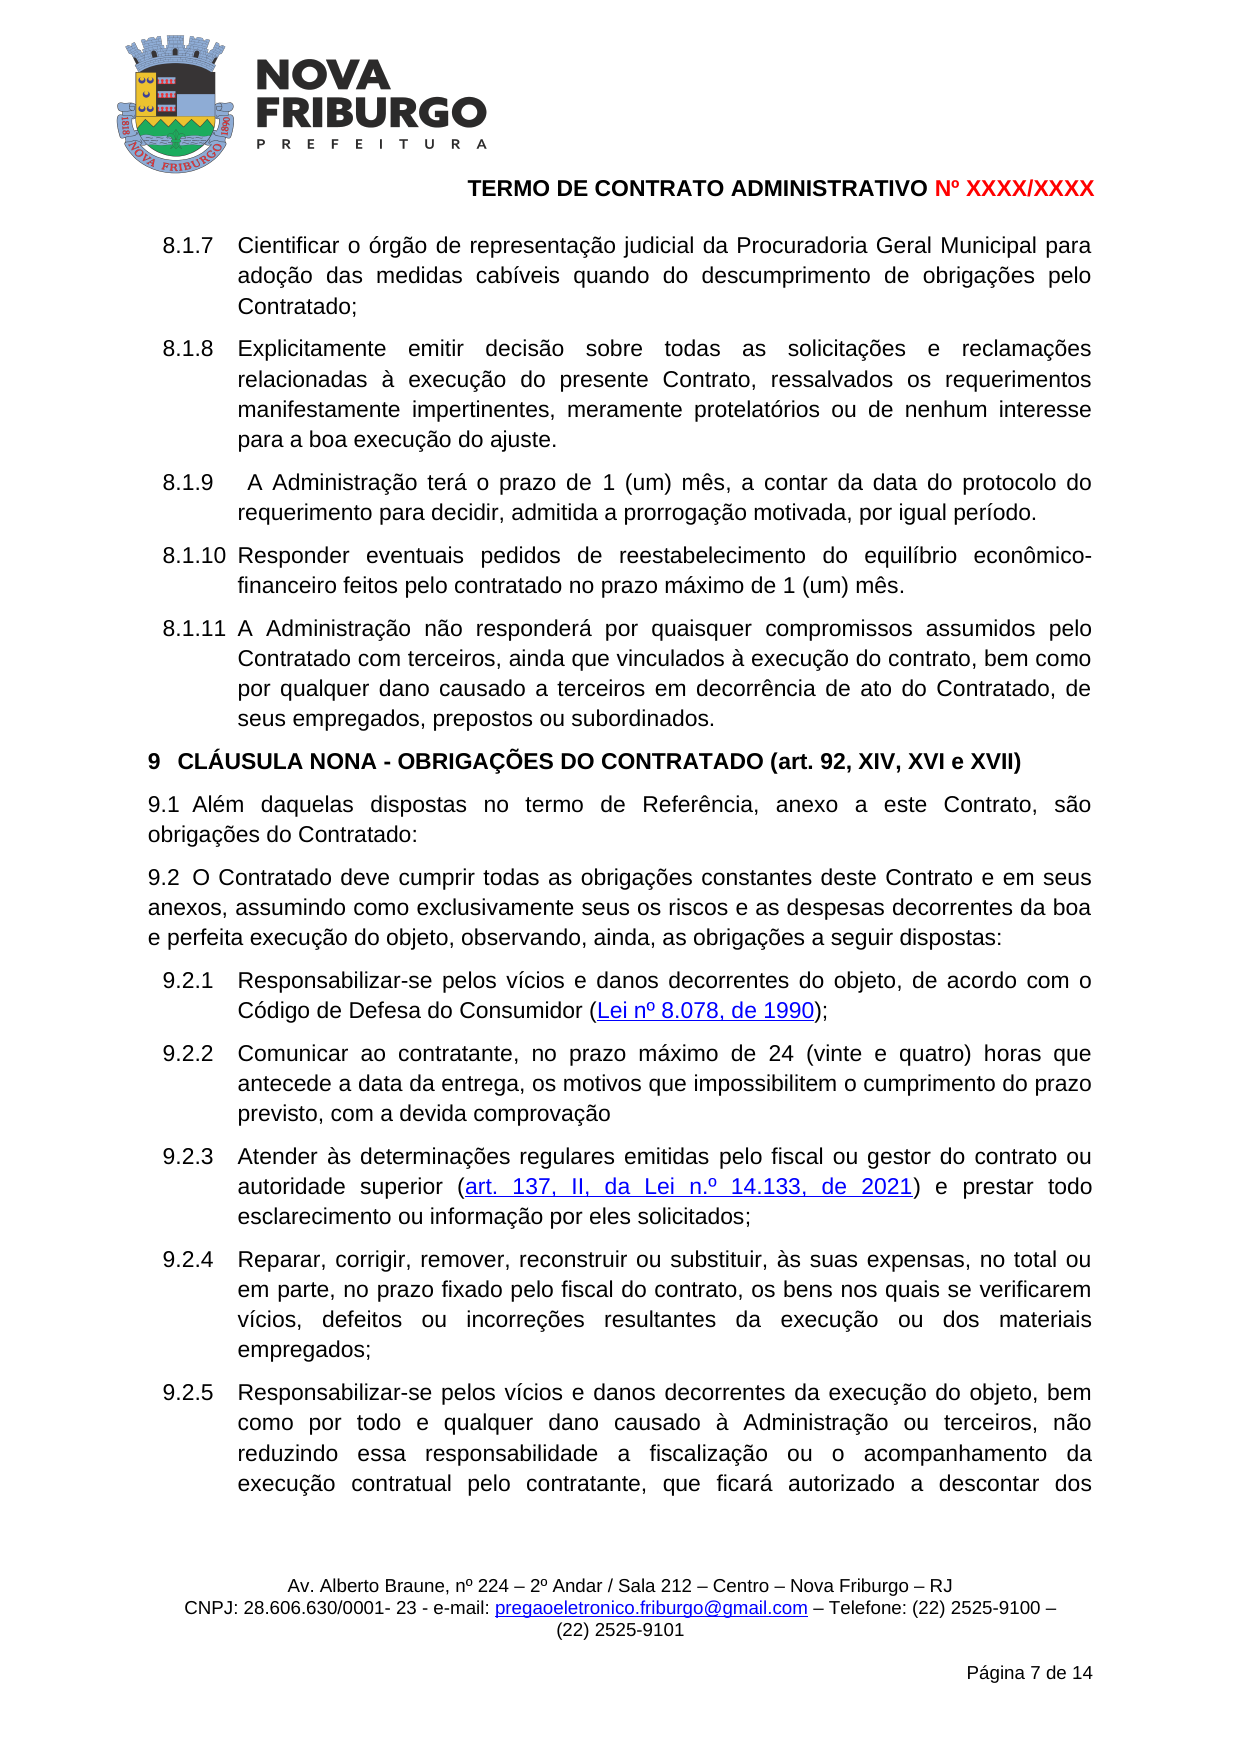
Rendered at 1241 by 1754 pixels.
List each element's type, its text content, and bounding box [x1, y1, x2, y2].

list Atender às determinações regulares emitidas pelo fiscal ou gestor do contrato ou autoridade superior (art. 137, II, da Lei n.º 14.133, de 2021) e prestar todo esclarecimento ou informação por eles solicitados; [162, 1143, 1092, 1229]
list Responsabilizar-se pelos vícios e danos decorrentes do objeto, de acordo com o Código de Defesa do Consumidor (Lei nº 8.078, de 1990); [162, 967, 1092, 1023]
list Comunicar ao contratante, no prazo máximo de 24 (vinte e quatro) horas que antecede a data da entrega, os motivos que impossibilitem o cumprimento do prazo previsto, com a devida comprovação [162, 1039, 1092, 1126]
list A Administração não responderá por quaisquer compromissos assumidos pelo Contratado com terceiros, ainda que vinculados à execução do contrato, bem como por qualquer dano causado a terceiros em decorrência de ato do Contratado, de seus empregados, prepostos ou subordinados. [162, 614, 1092, 731]
list Reparar, corrigir, remover, reconstruir ou substituir, às suas expensas, no total ou em parte, no prazo fixado pelo fiscal do contrato, os bens nos quais se verificarem vícios, defeitos ou incorreções resultantes da execução ou dos materiais empregados; [162, 1246, 1092, 1363]
list Cientificar o órgão de representação judicial da Procuradoria Geral Municipal para adoção das medidas cabíveis quando do descumprimento de obrigações pelo Contratado; [162, 232, 1092, 319]
list Além daquelas dispostas no termo de Referência, anexo a este Contrato, são obrigações do Contratado: [148, 791, 1092, 847]
list CLÁUSULA NONA - OBRIGAÇÕES DO CONTRATADO (art. 92, XIV, XVI e XVII) [148, 748, 1092, 774]
picture [103, 29, 500, 175]
list A Administração terá o prazo de 1 (um) mês, a contar da data do protocolo do requerimento para decidir, admitida a prorrogação motivada, por igual período. [162, 469, 1092, 525]
list Explicitamente emitir decisão sobre todas as solicitações e reclamações relacionadas à execução do presente Contrato, ressalvados os requerimentos manifestamente impertinentes, meramente protelatórios ou de nenhum interesse para a boa execução do ajuste. [162, 335, 1092, 452]
list Responder eventuais pedidos de reestabelecimento do equilíbrio econômico-financeiro feitos pelo contratado no prazo máximo de 1 (um) mês. [162, 542, 1092, 598]
list O Contratado deve cumprir todas as obrigações constantes deste Contrato e em seus anexos, assumindo como exclusivamente seus os riscos e as despesas decorrentes da boa e perfeita execução do objeto, observando, ainda, as obrigações a seguir dispostas: [148, 863, 1092, 950]
